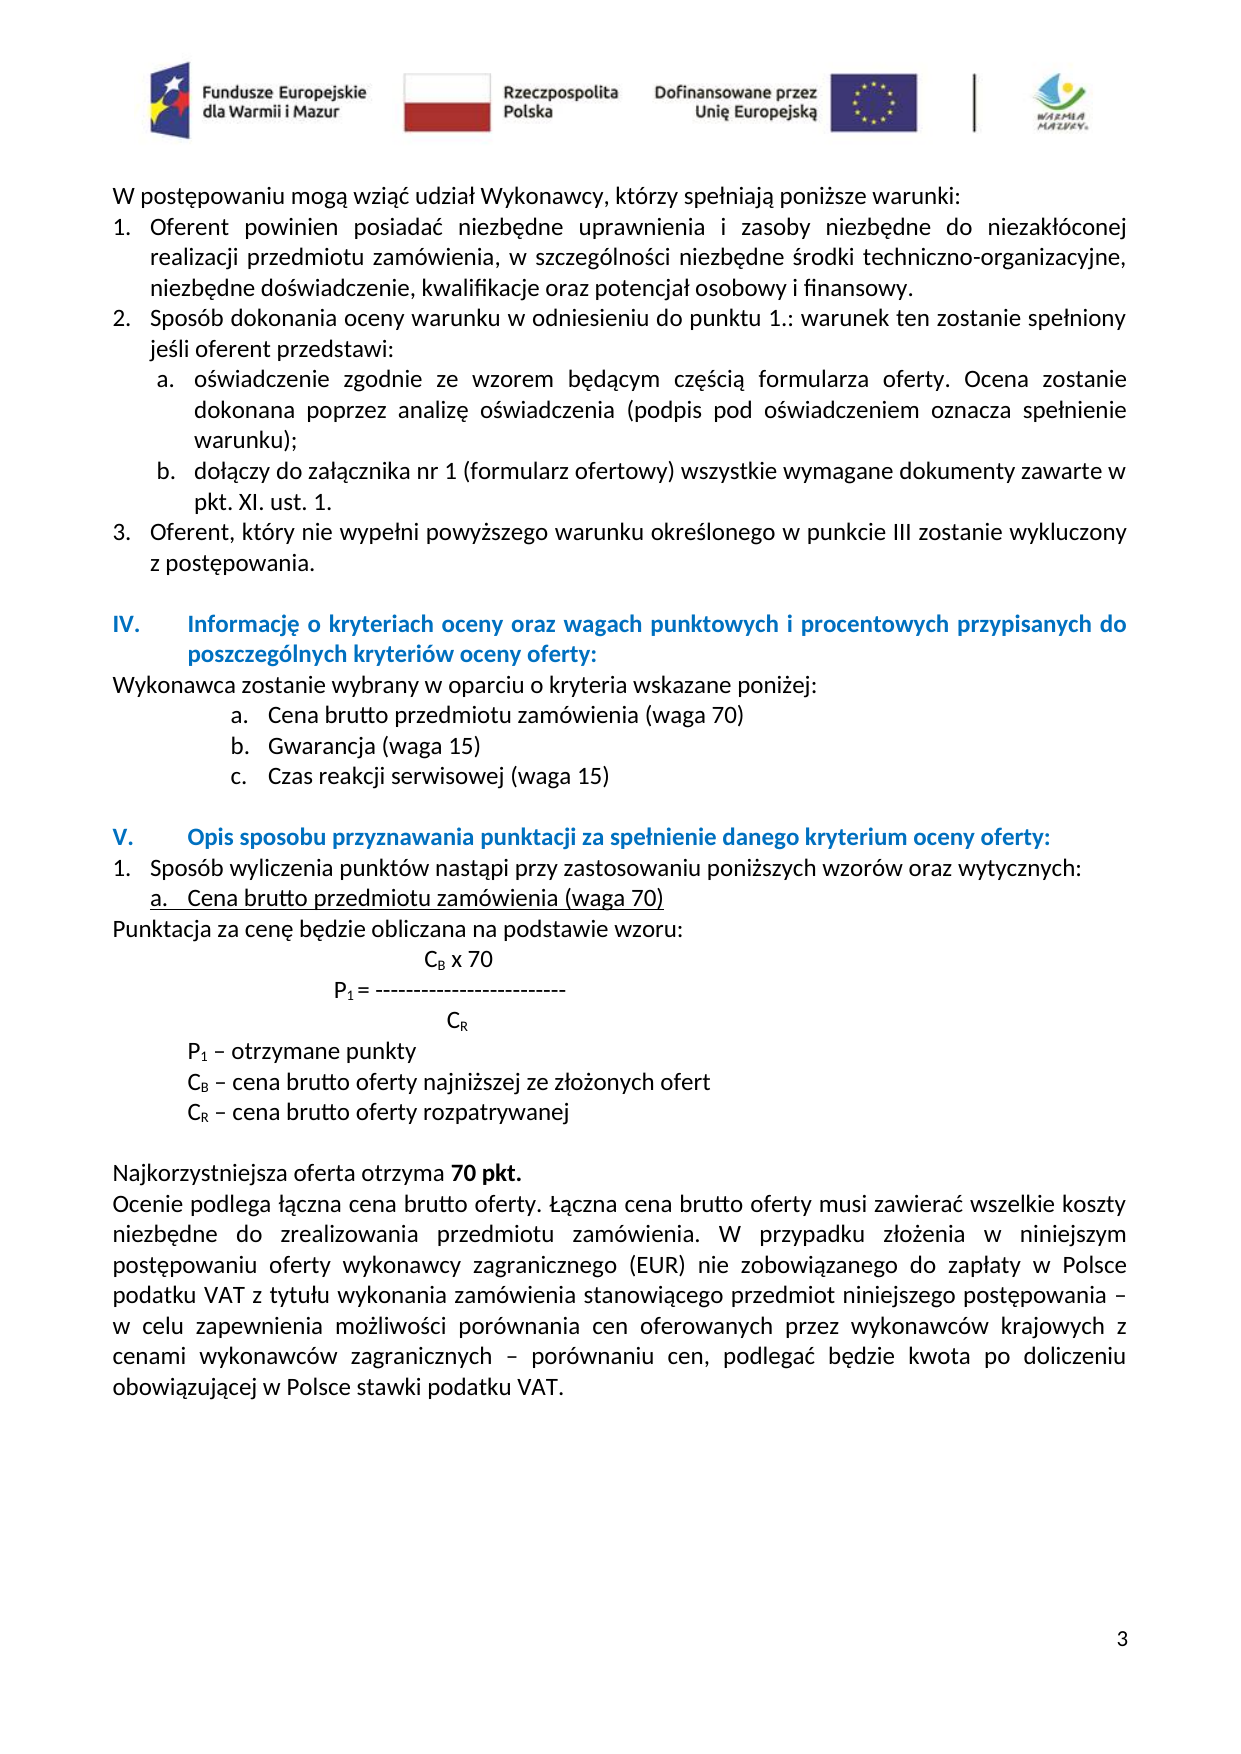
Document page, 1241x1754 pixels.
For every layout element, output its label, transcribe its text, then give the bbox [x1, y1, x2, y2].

list Sposób dokonania oceny warunku w odniesieniu do punktu 1.: warunek ten zostanie spełniony jeśli oferent przedstawi: [112, 303, 1128, 364]
list Wykonawca zostanie wybrany w oparciu o kryteria wskazane poniżej: [112, 669, 1128, 699]
list Najkorzystniejsza oferta otrzyma 70 pkt. [112, 1157, 1128, 1188]
list Oferent, który nie wypełni powyższego warunku określonego w punkcie III zostanie wykluczony z postępowania. [112, 516, 1128, 577]
list Czas reakcji serwisowej (waga 15) [230, 760, 1128, 791]
list CB x 70 [407, 943, 1128, 974]
list P1 = ------------------------- [333, 974, 1128, 1004]
text W postępowaniu mogą wziąć udział Wykonawcy, którzy spełniają poniższe warunki: [112, 150, 1128, 211]
list dołączy do załącznika nr 1 (formularz ofertowy) wszystkie wymagane dokumenty zawarte w pkt. XI. ust. 1. [156, 455, 1128, 516]
list Oferent powinien posiadać niezbędne uprawnienia i zasoby niezbędne do niezakłóconej realizacji przedmiotu zamówienia, w szczególności niezbędne środki techniczno-organizacyjne, niezbędne doświadczenie, kwalifikacje oraz potencjał osobowy i finansowy. [112, 211, 1128, 303]
picture [132, 44, 1104, 153]
list oświadczenie zgodnie ze wzorem będącym częścią formularza oferty. Ocena zostanie dokonana poprzez analizę oświadczenia (podpis pod oświadczeniem oznacza spełnienie warunku); [156, 364, 1128, 455]
list Opis sposobu przyznawania punktacji za spełnienie danego kryterium oceny oferty: [112, 821, 1128, 852]
list Gwarancja (waga 15) [230, 730, 1128, 760]
list Cena brutto przedmiotu zamówienia (waga 70) [230, 699, 1128, 730]
text Ocenie podlega łączna cena brutto oferty. Łączna cena brutto oferty musi zawierać wszelkie koszty niezbędne do zrealizowania przedmiotu zamówienia. W przypadku złożenia w niniejszym postępowaniu oferty wykonawcy zagranicznego (EUR) nie zobowiązanego do zapłaty w Polsce podatku VAT z tytułu wykonania zamówienia stanowiącego przedmiot niniejszego postępowania – w celu zapewnienia możliwości porównania cen oferowanych przez wykonawców krajowych z cenami wykonawców zagranicznych – porównaniu cen, podlegać będzie kwota po doliczeniu obowiązującej w Polsce stawki podatku VAT. [112, 1188, 1128, 1401]
list Informację o kryteriach oceny oraz wagach punktowych i procentowych przypisanych do poszczególnych kryteriów oceny oferty: [112, 608, 1128, 669]
list CR – cena brutto oferty rozpatrywanej [150, 1096, 1128, 1127]
list Cena brutto przedmiotu zamówienia (waga 70) [150, 882, 1128, 913]
list Sposób wyliczenia punktów nastąpi przy zastosowaniu poniższych wzorów oraz wytycznych: [112, 852, 1128, 882]
list P1 – otrzymane punkty [150, 1035, 1128, 1066]
list Punktacja za cenę będzie obliczana na podstawie wzoru: [112, 913, 1128, 943]
list CR [333, 1004, 1128, 1035]
list CB – cena brutto oferty najniższej ze złożonych ofert [150, 1066, 1128, 1096]
